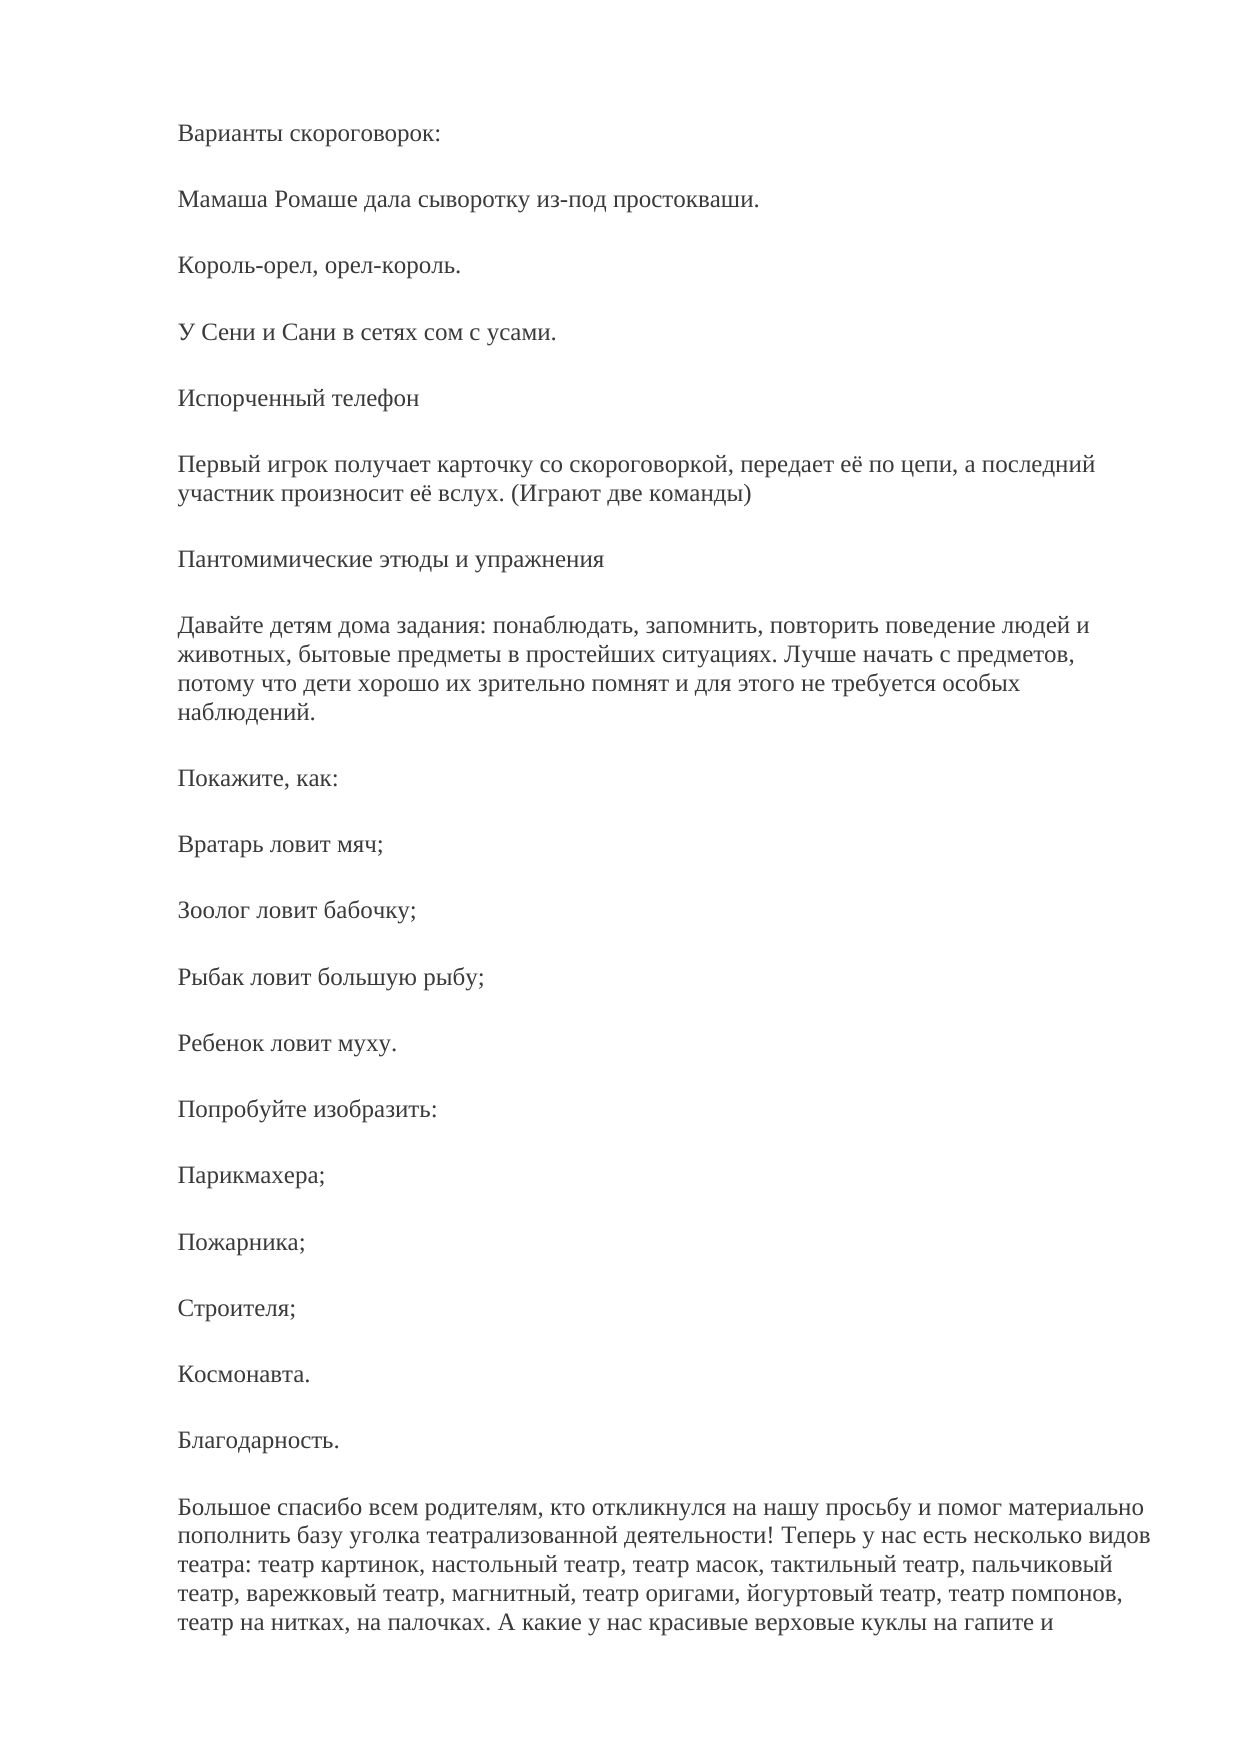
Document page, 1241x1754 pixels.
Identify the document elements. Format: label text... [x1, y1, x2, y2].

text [177, 1492, 1152, 1636]
text У Сени и Сани в сетях сом с усами. [177, 317, 1152, 346]
text Варианты скороговорок: [177, 118, 1152, 147]
text Ребенок ловит муху. [177, 1028, 1152, 1057]
text Попробуйте изобразить: [177, 1094, 1152, 1123]
text Благодарность. [177, 1426, 1152, 1454]
text Вратарь ловит мяч; [177, 829, 1152, 858]
text Пожарника; [177, 1227, 1152, 1256]
text Испорченный телефон [177, 383, 1152, 412]
text Парикмахера; [177, 1161, 1152, 1189]
text Давайте детям дома задания: понаблюдать, запомнить, повторить поведение людей и животных, бытовые предметы в простейших ситуациях. Лучше начать с предметов, потому что дети хорошо их зрительно помнят и для этого не требуется особых наблюдений. [177, 611, 1152, 726]
text Зоолог ловит бабочку; [177, 896, 1152, 924]
text Король-орел, орел-король. [177, 251, 1152, 279]
text Первый игрок получает карточку со скороговоркой, передает её по цепи, а последний участник произносит её вслух. (Играют две команды) [177, 449, 1152, 507]
text Пантомимические этюды и упражнения [177, 544, 1152, 573]
text Мамаша Ромаше дала сыворотку из-под простокваши. [177, 184, 1152, 213]
text Рыбак ловит большую рыбу; [177, 962, 1152, 991]
text Космонавта. [177, 1359, 1152, 1388]
text Строителя; [177, 1293, 1152, 1322]
text Покажите, как: [177, 763, 1152, 792]
